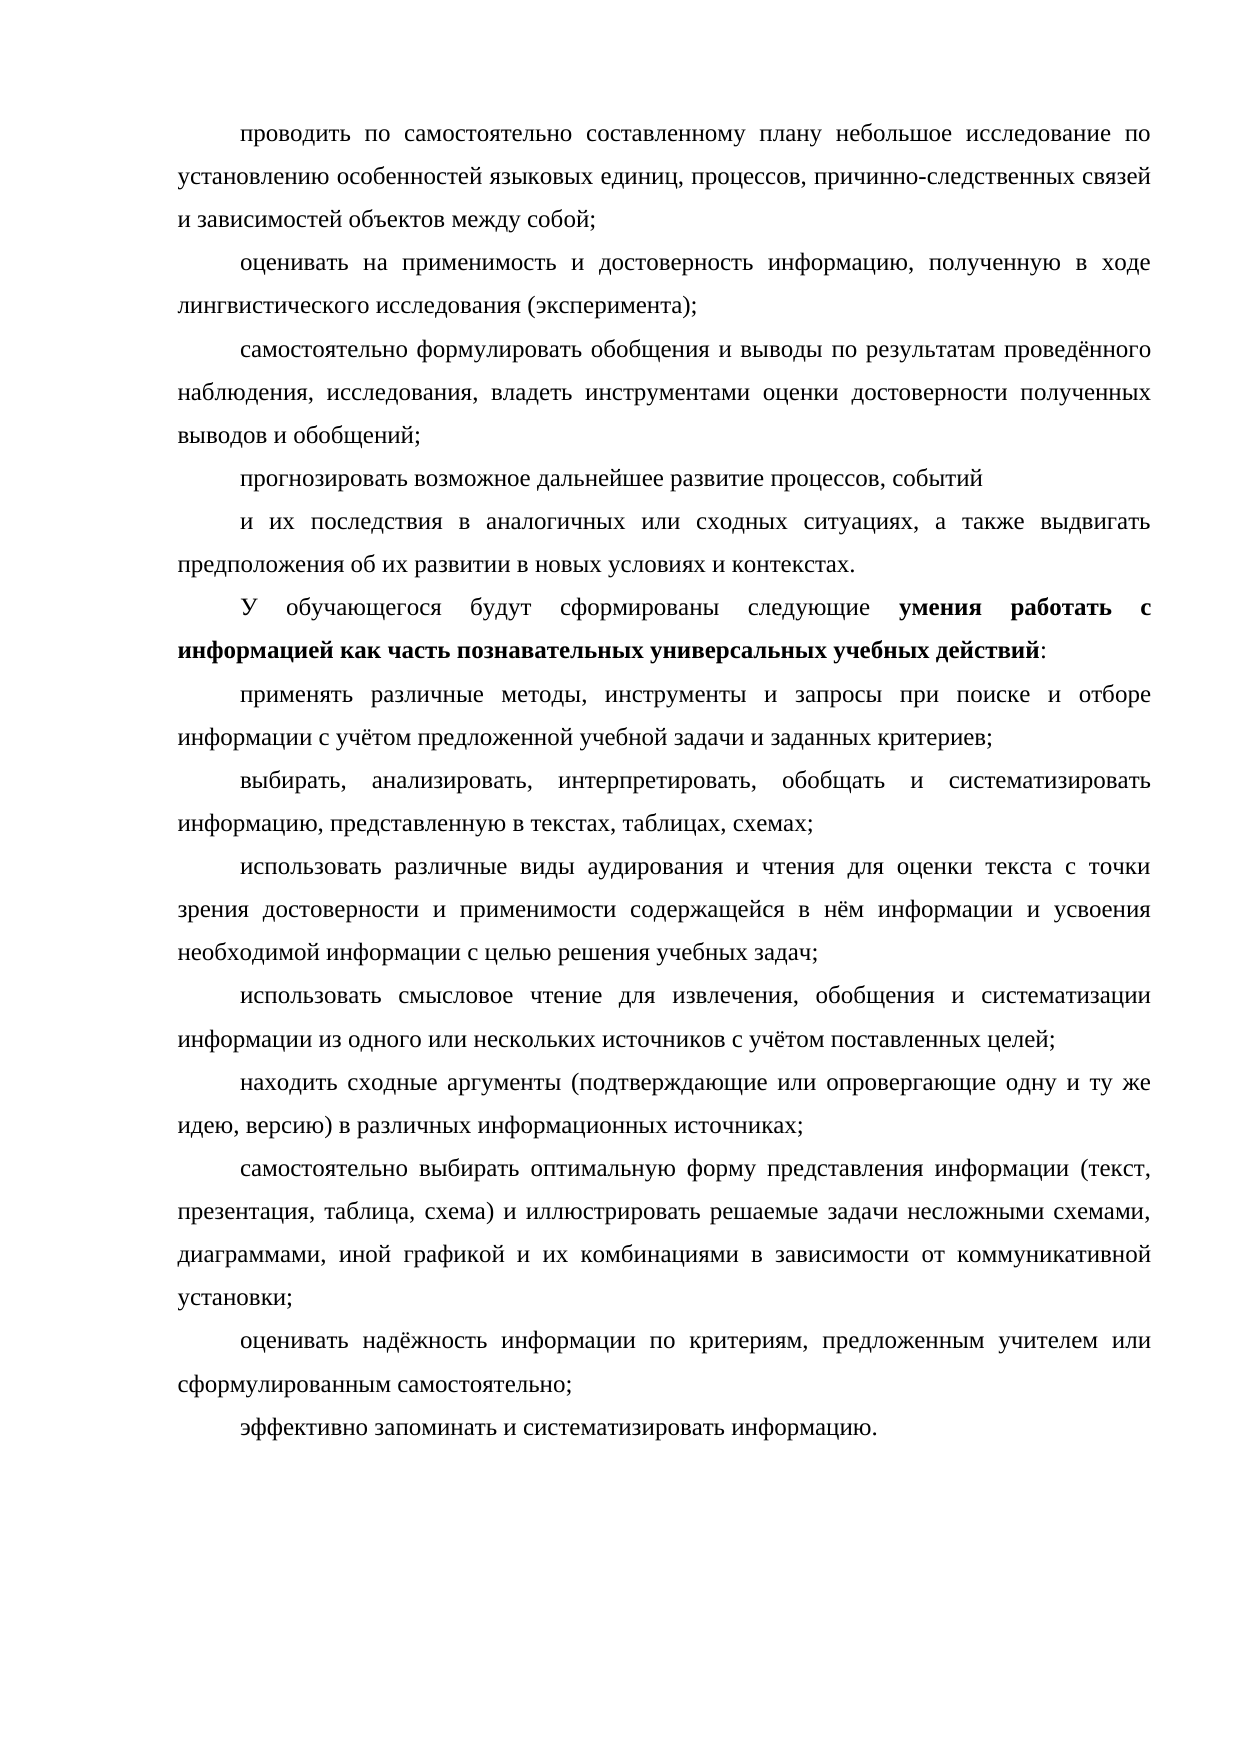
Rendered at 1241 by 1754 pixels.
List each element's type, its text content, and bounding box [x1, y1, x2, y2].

text оценивать надёжность информации по критериям, предложенным учителем или сформулированным самостоятельно; [177, 1326, 1152, 1397]
text применять различные методы, инструменты и запросы при поиске и отборе информации с учётом предложенной учебной задачи и заданных критериев; [177, 679, 1152, 751]
text эффективно запоминать и систематизировать информацию. [177, 1412, 1152, 1441]
text находить сходные аргументы (подтверждающие или опровергающие одну и ту же идею, версию) в различных информационных источниках; [177, 1067, 1152, 1139]
text использовать различные виды аудирования и чтения для оценки текста с точки зрения достоверности и применимости содержащейся в нём информации и усвоения необходимой информации с целью решения учебных задач; [177, 851, 1152, 966]
text самостоятельно выбирать оптимальную форму представления информации (текст, презентация, таблица, схема) и иллюстрировать решаемые задачи несложными схемами, диаграммами, иной графикой и их комбинациями в зависимости от коммуникативной установки; [177, 1153, 1152, 1311]
text оценивать на применимость и достоверность информацию, полученную в ходе лингвистического исследования (эксперимента); [177, 247, 1152, 319]
text и их последствия в аналогичных или сходных ситуациях, а также выдвигать предположения об их развитии в новых условиях и контекстах. [177, 506, 1152, 578]
text проводить по самостоятельно составленному плану небольшое исследование по установлению особенностей языковых единиц, процессов, причинно-следственных связей и зависимостей объектов между собой; [177, 118, 1152, 233]
text прогнозировать возможное дальнейшее развитие процессов, событий [177, 463, 1152, 492]
text У обучающегося будут сформированы следующие умения работать с информацией как часть познавательных универсальных учебных действий: [177, 592, 1152, 664]
text самостоятельно формулировать обобщения и выводы по результатам проведённого наблюдения, исследования, владеть инструментами оценки достоверности полученных выводов и обобщений; [177, 334, 1152, 449]
text выбирать, анализировать, интерпретировать, обобщать и систематизировать информацию, представленную в текстах, таблицах, схемах; [177, 765, 1152, 837]
text использовать смысловое чтение для извлечения, обобщения и систематизации информации из одного или нескольких источников с учётом поставленных целей; [177, 981, 1152, 1052]
